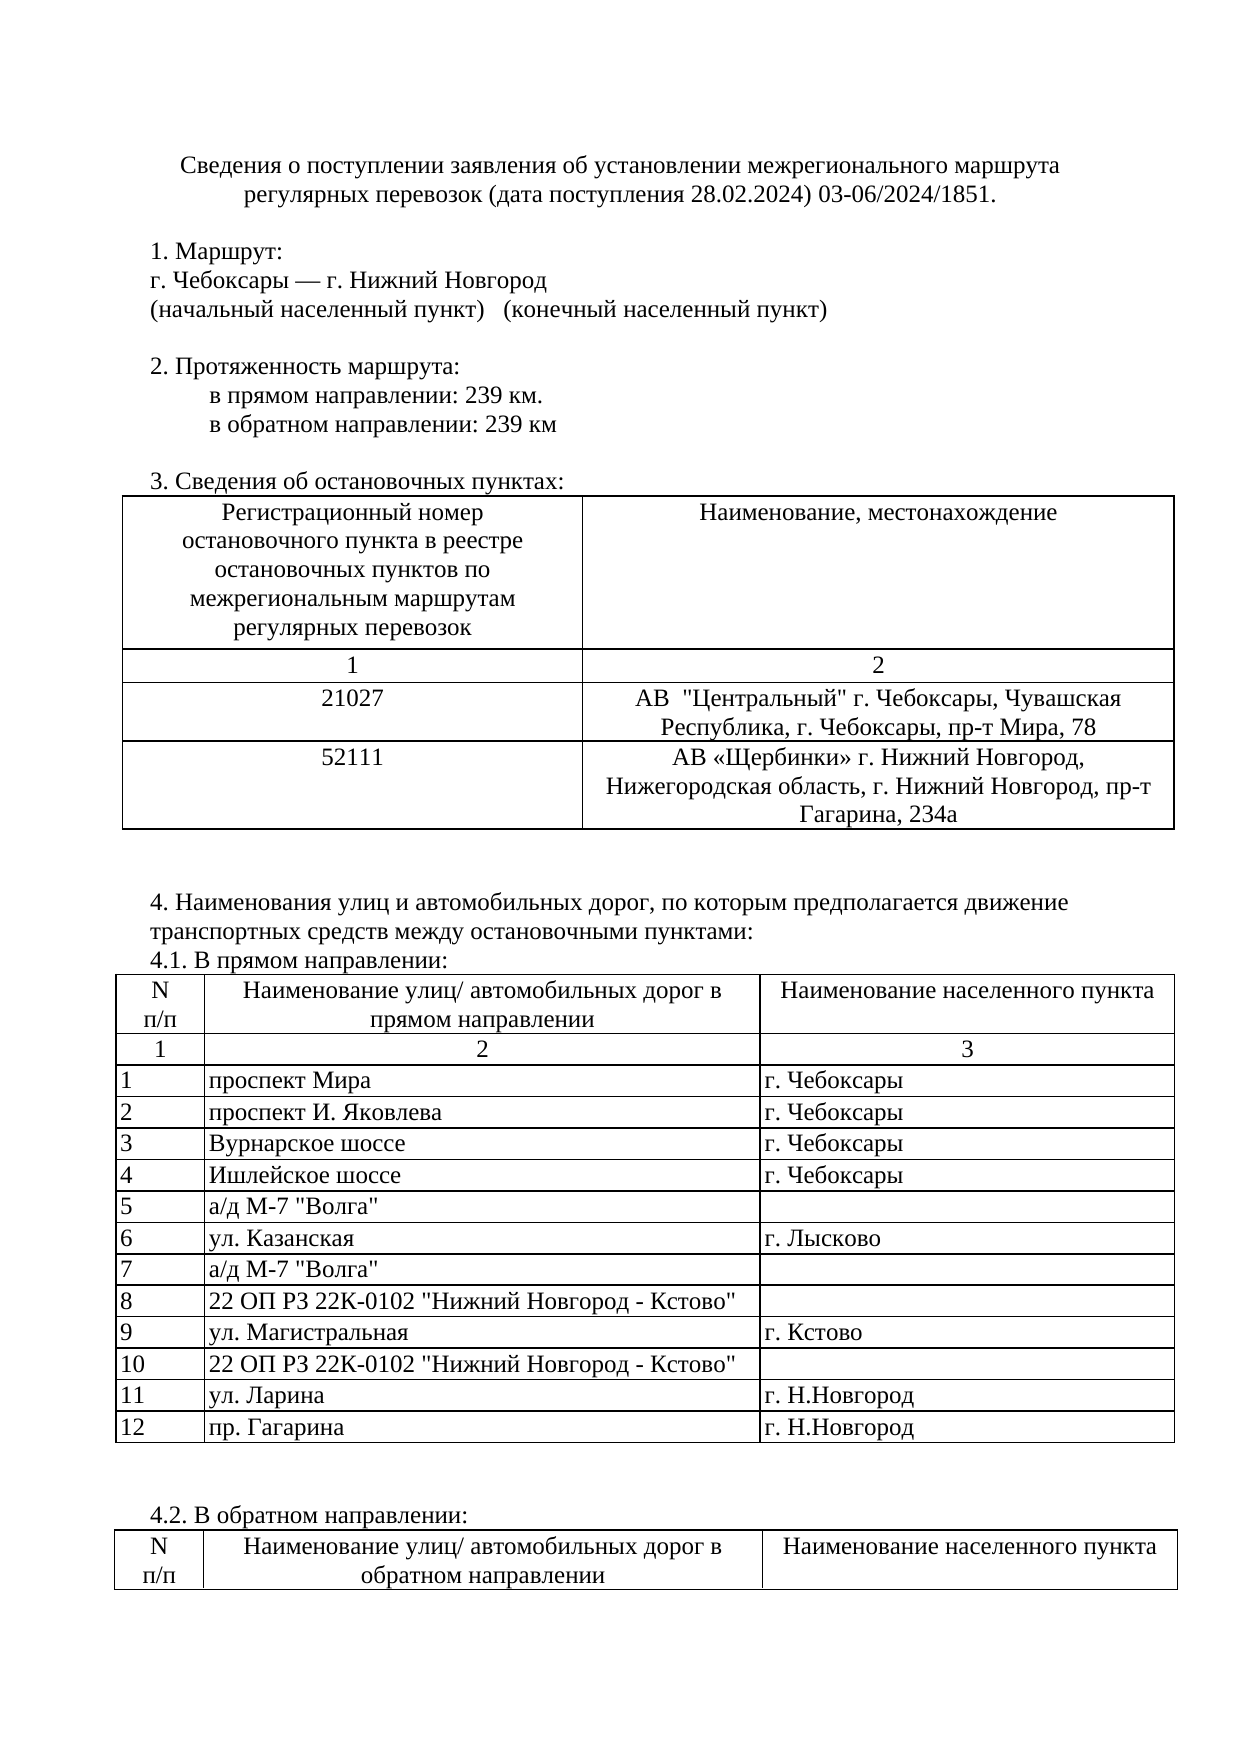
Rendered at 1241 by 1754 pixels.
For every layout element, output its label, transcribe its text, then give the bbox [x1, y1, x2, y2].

text г. Чебоксары — г. Нижний Новгород [150, 265, 1090, 294]
table_cell 1 [117, 1034, 204, 1064]
table_header N п/п [117, 975, 204, 1033]
table_cell г. Чебоксары [761, 1160, 1174, 1190]
table_cell г. Чебоксары [761, 1066, 1174, 1096]
table_cell [761, 1349, 1174, 1379]
table_cell 2 [205, 1034, 759, 1064]
table_cell 4 [117, 1160, 204, 1190]
table_header Наименование улиц/ автомобильных дорог в прямом направлении [205, 975, 759, 1033]
table_header Наименование, местонахождение [583, 497, 1173, 648]
table_cell ул. Казанская [205, 1223, 759, 1253]
table_cell г. Чебоксары [761, 1097, 1174, 1127]
table_cell 12 [117, 1412, 204, 1442]
text 1. Маршрут: [150, 236, 1090, 265]
table_cell 9 [117, 1317, 204, 1347]
table_cell 22 ОП РЗ 22К-0102 "Нижний Новгород - Кстово" [205, 1286, 759, 1316]
table_cell 3 [117, 1129, 204, 1158]
table_cell ул. Магистральная [205, 1317, 759, 1347]
table_cell проспект Мира [205, 1066, 759, 1096]
table_cell [761, 1192, 1174, 1221]
table_cell 1 [123, 650, 582, 681]
table_cell г. Чебоксары [761, 1129, 1174, 1158]
table_cell 11 [117, 1380, 204, 1410]
table_cell Ишлейское шоссе [205, 1160, 759, 1190]
table_cell проспект И. Яковлева [205, 1097, 759, 1127]
table_cell г. Лысково [761, 1223, 1174, 1253]
table_cell 2 [583, 650, 1173, 681]
text 2. Протяженность маршрута: [150, 351, 1090, 380]
text Сведения о поступлении заявления об установлении межрегионального маршрута регулярных перевозок (дата поступления 28.02.2024) 03-06/2024/1851. [150, 150, 1090, 207]
text (начальный населенный пункт) (конечный населенный пункт) [150, 294, 1090, 322]
text 3. Сведения об остановочных пунктах: [150, 466, 1090, 495]
table_cell 10 [117, 1349, 204, 1379]
table_cell 1 [117, 1066, 204, 1096]
text 4. Наименования улиц и автомобильных дорог, по которым предполагается движение транспортных средств между остановочными пунктами: [150, 887, 1090, 945]
table_header Наименование населенного пункта [761, 975, 1174, 1033]
table_cell 22 ОП РЗ 22К-0102 "Нижний Новгород - Кстово" [205, 1349, 759, 1379]
table_cell 2 [117, 1097, 204, 1127]
table_cell 7 [117, 1255, 204, 1284]
text в обратном направлении: 239 км [150, 409, 1090, 437]
table_cell ул. Ларина [205, 1380, 759, 1410]
table_cell а/д М-7 "Волга" [205, 1192, 759, 1221]
table_cell 6 [117, 1223, 204, 1253]
table_cell 8 [117, 1286, 204, 1316]
table_cell [761, 1255, 1174, 1284]
table_header Наименование населенного пункта [763, 1531, 1177, 1588]
text 4.1. В прямом направлении: [150, 945, 1090, 973]
table_cell 21027 [123, 683, 582, 740]
table_cell г. Кстово [761, 1317, 1174, 1347]
table_cell а/д М-7 "Волга" [205, 1255, 759, 1284]
table_header N п/п [115, 1531, 203, 1588]
table_header Наименование улиц/ автомобильных дорог в обратном направлении [204, 1531, 762, 1588]
table_cell 52111 [123, 742, 582, 828]
table_cell Вурнарское шоссе [205, 1129, 759, 1158]
table_cell АВ "Центральный" г. Чебоксары, Чувашская Республика, г. Чебоксары, пр-т Мира, 78 [583, 683, 1173, 740]
table_cell 3 [761, 1034, 1174, 1064]
table_cell г. Н.Новгород [761, 1412, 1174, 1442]
table_cell АВ «Щербинки» г. Нижний Новгород, Нижегородская область, г. Нижний Новгород, пр-т Гагарина, 234а [583, 742, 1173, 828]
table_cell пр. Гагарина [205, 1412, 759, 1442]
table_header Регистрационный номер остановочного пункта в реестре остановочных пунктов по межрегиональным маршрутам регулярных перевозок [123, 497, 582, 648]
table_cell 5 [117, 1192, 204, 1221]
table_cell г. Н.Новгород [761, 1380, 1174, 1410]
text 4.2. В обратном направлении: [150, 1501, 1090, 1529]
table_cell [761, 1286, 1174, 1316]
text в прямом направлении: 239 км. [150, 380, 1090, 409]
